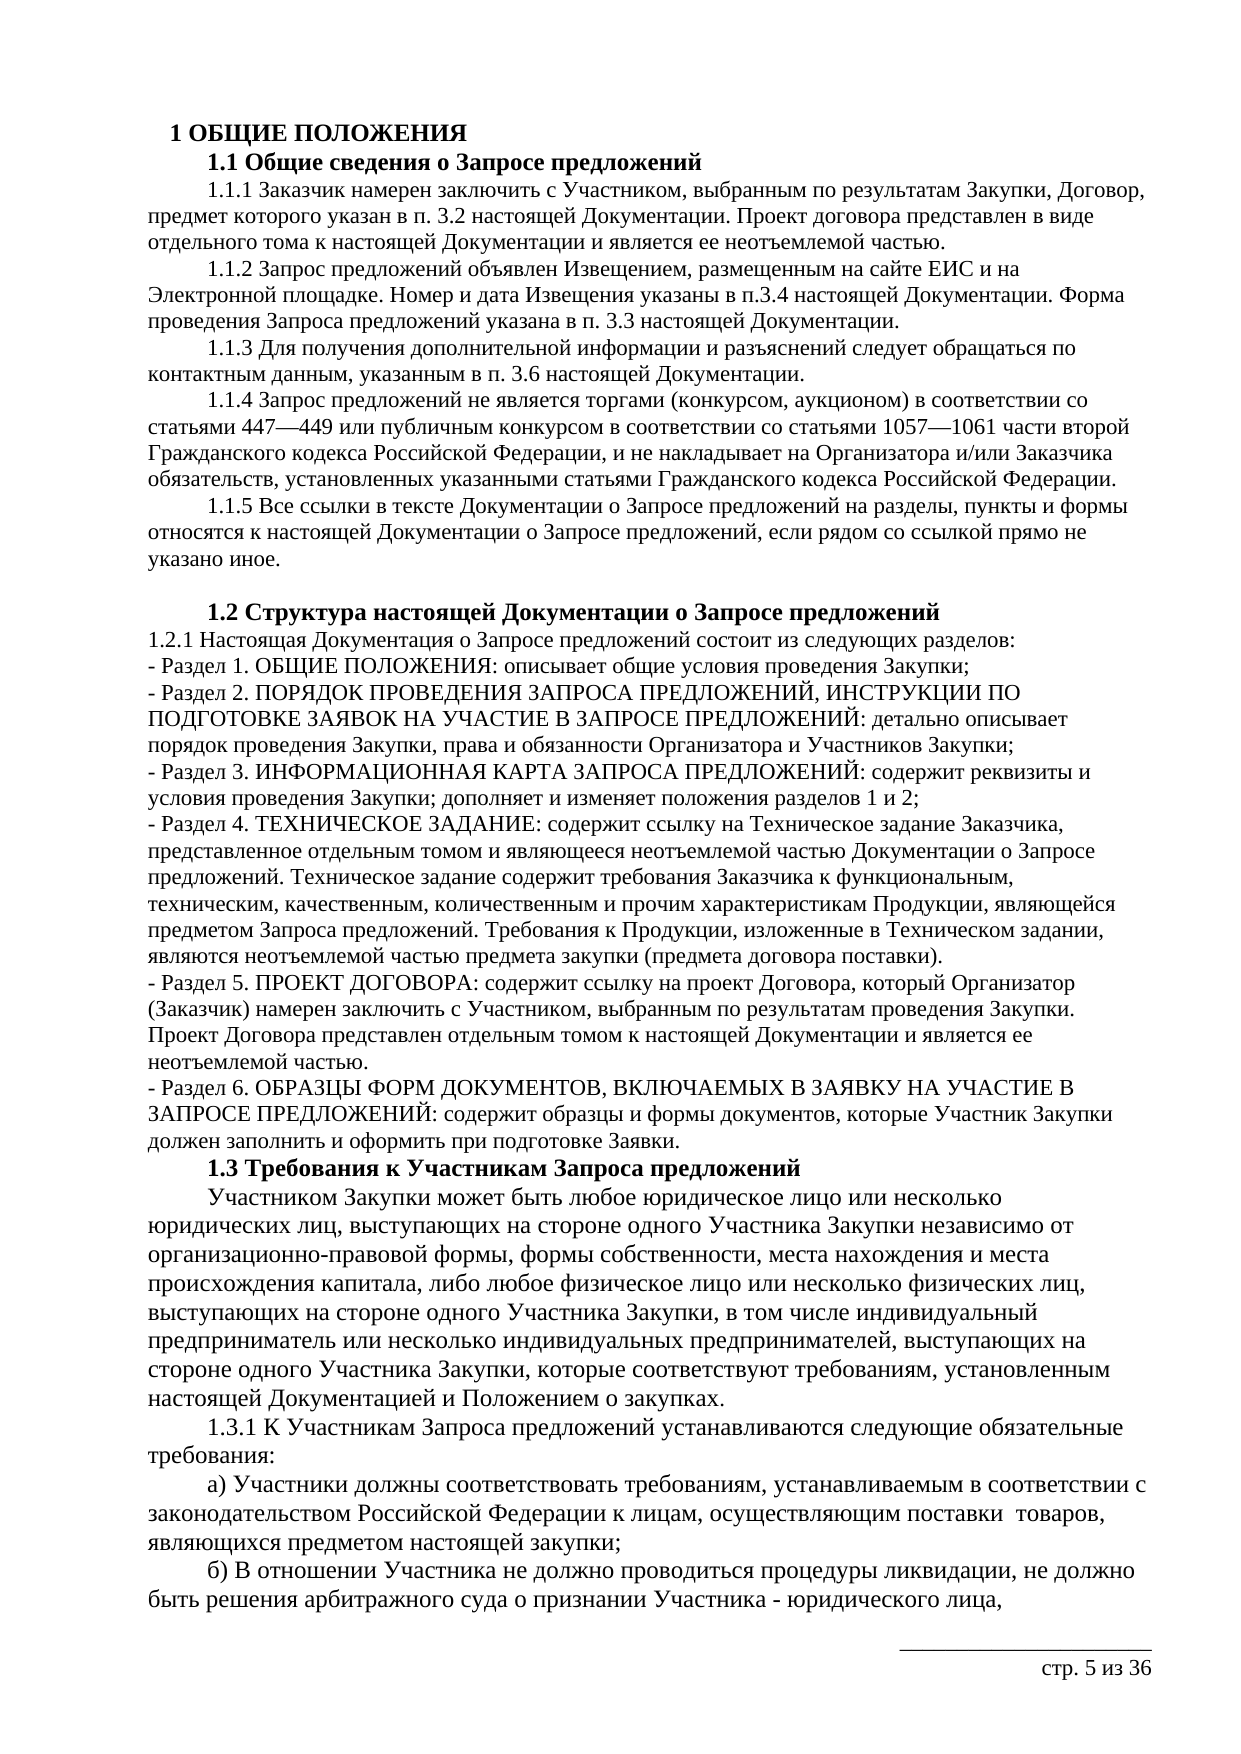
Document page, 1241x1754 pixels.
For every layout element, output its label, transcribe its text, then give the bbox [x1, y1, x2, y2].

text - Раздел 4. ТЕХНИЧЕСКОЕ ЗАДАНИЕ: содержит ссылку на Техническое задание Заказчика, представленное отдельным томом и являющееся неотъемлемой частью Документации о Запросе предложений. Техническое задание содержит требования Заказчика к функциональным, техническим, качественным, количественным и прочим характеристикам Продукции, являющейся предметом Запроса предложений. Требования к Продукции, изложенные в Техническом задании, являются неотъемлемой частью предмета закупки (предмета договора поставки). [148, 811, 1152, 969]
text 1.1.3 Для получения дополнительной информации и разъяснений следует обращаться по контактным данным, указанным в п. 3.6 настоящей Документации. [148, 334, 1152, 386]
text 1.2.1 Настоящая Документация о Запросе предложений состоит из следующих разделов: [148, 626, 1152, 652]
text - Раздел 1. ОБЩИЕ ПОЛОЖЕНИЯ: описывает общие условия проведения Закупки; [148, 652, 1152, 679]
text Участником Закупки может быть любое юридическое лицо или несколько юридических лиц, выступающих на стороне одного Участника Закупки независимо от организационно-правовой формы, формы собственности, места нахождения и места происхождения капитала, либо любое физическое лицо или несколько физических лиц, выступающих на стороне одного Участника Закупки, в том числе индивидуальный предприниматель или несколько индивидуальных предпринимателей, выступающих на стороне одного Участника Закупки, которые соответствуют требованиям, установленным настоящей Документацией и Положением о закупках. [148, 1182, 1152, 1412]
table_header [136, 1412, 1163, 1613]
subtitle 1.1 Общие сведения о Запросе предложений [207, 147, 1152, 176]
text - Раздел 3. ИНФОРМАЦИОННАЯ КАРТА ЗАПРОСА ПРЕДЛОЖЕНИЙ: содержит реквизиты и условия проведения Закупки; дополняет и изменяет положения разделов 1 и 2; [148, 758, 1152, 811]
text 1.1.1 Заказчик намерен заключить с Участником, выбранным по результатам Закупки, Договор, предмет которого указан в п. 3.2 настоящей Документации. Проект договора представлен в виде отдельного тома к настоящей Документации и является ее неотъемлемой частью. [148, 176, 1152, 255]
subtitle 1.2 Структура настоящей Документации о Запросе предложений [207, 597, 1152, 626]
text 1.1.4 Запрос предложений не является торгами (конкурсом, аукционом) в соответствии со статьями 447—449 или публичным конкурсом в соответствии со статьями 1057—1061 части второй Гражданского кодекса Российской Федерации, и не накладывает на Организатора и/или Заказчика обязательств, установленных указанными статьями Гражданского кодекса Российской Федерации. [148, 386, 1152, 492]
text 1.1.5 Все ссылки в тексте Документации о Запросе предложений на разделы, пункты и формы относятся к настоящей Документации о Запросе предложений, если рядом со ссылкой прямо не указано иное. [148, 492, 1152, 571]
text 1.1.2 Запрос предложений объявлен Извещением, размещенным на сайте ЕИС и на Электронной площадке. Номер и дата Извещения указаны в п.3.4 настоящей Документации. Форма проведения Запроса предложений указана в п. 3.3 настоящей Документации. [148, 255, 1152, 334]
text 1 Общие положения [169, 118, 1152, 147]
text - Раздел 5. ПРОЕКТ ДОГОВОРА: содержит ссылку на проект Договора, который Организатор (Заказчик) намерен заключить с Участником, выбранным по результатам проведения Закупки. Проект Договора представлен отдельным томом к настоящей Документации и является ее неотъемлемой частью. [148, 969, 1152, 1074]
subtitle 1.3 Требования к Участникам Запроса предложений [207, 1153, 1152, 1182]
text - Раздел 2. ПОРЯДОК ПРОВЕДЕНИЯ ЗАПРОСА ПРЕДЛОЖЕНИЙ, ИНСТРУКЦИИ ПО ПОДГОТОВКЕ ЗАЯВОК НА УЧАСТИЕ В ЗАПРОСЕ ПРЕДЛОЖЕНИЙ: детально описывает порядок проведения Закупки, права и обязанности Организатора и Участников Закупки; [148, 679, 1152, 758]
text - Раздел 6. ОБРАЗЦЫ ФОРМ ДОКУМЕНТОВ, ВКЛЮЧАЕМЫХ В ЗАЯВКУ НА УЧАСТИЕ В ЗАПРОСЕ ПРЕДЛОЖЕНИЙ: содержит образцы и формы документов, которые Участник Закупки должен заполнить и оформить при подготовке Заявки. [148, 1074, 1152, 1153]
